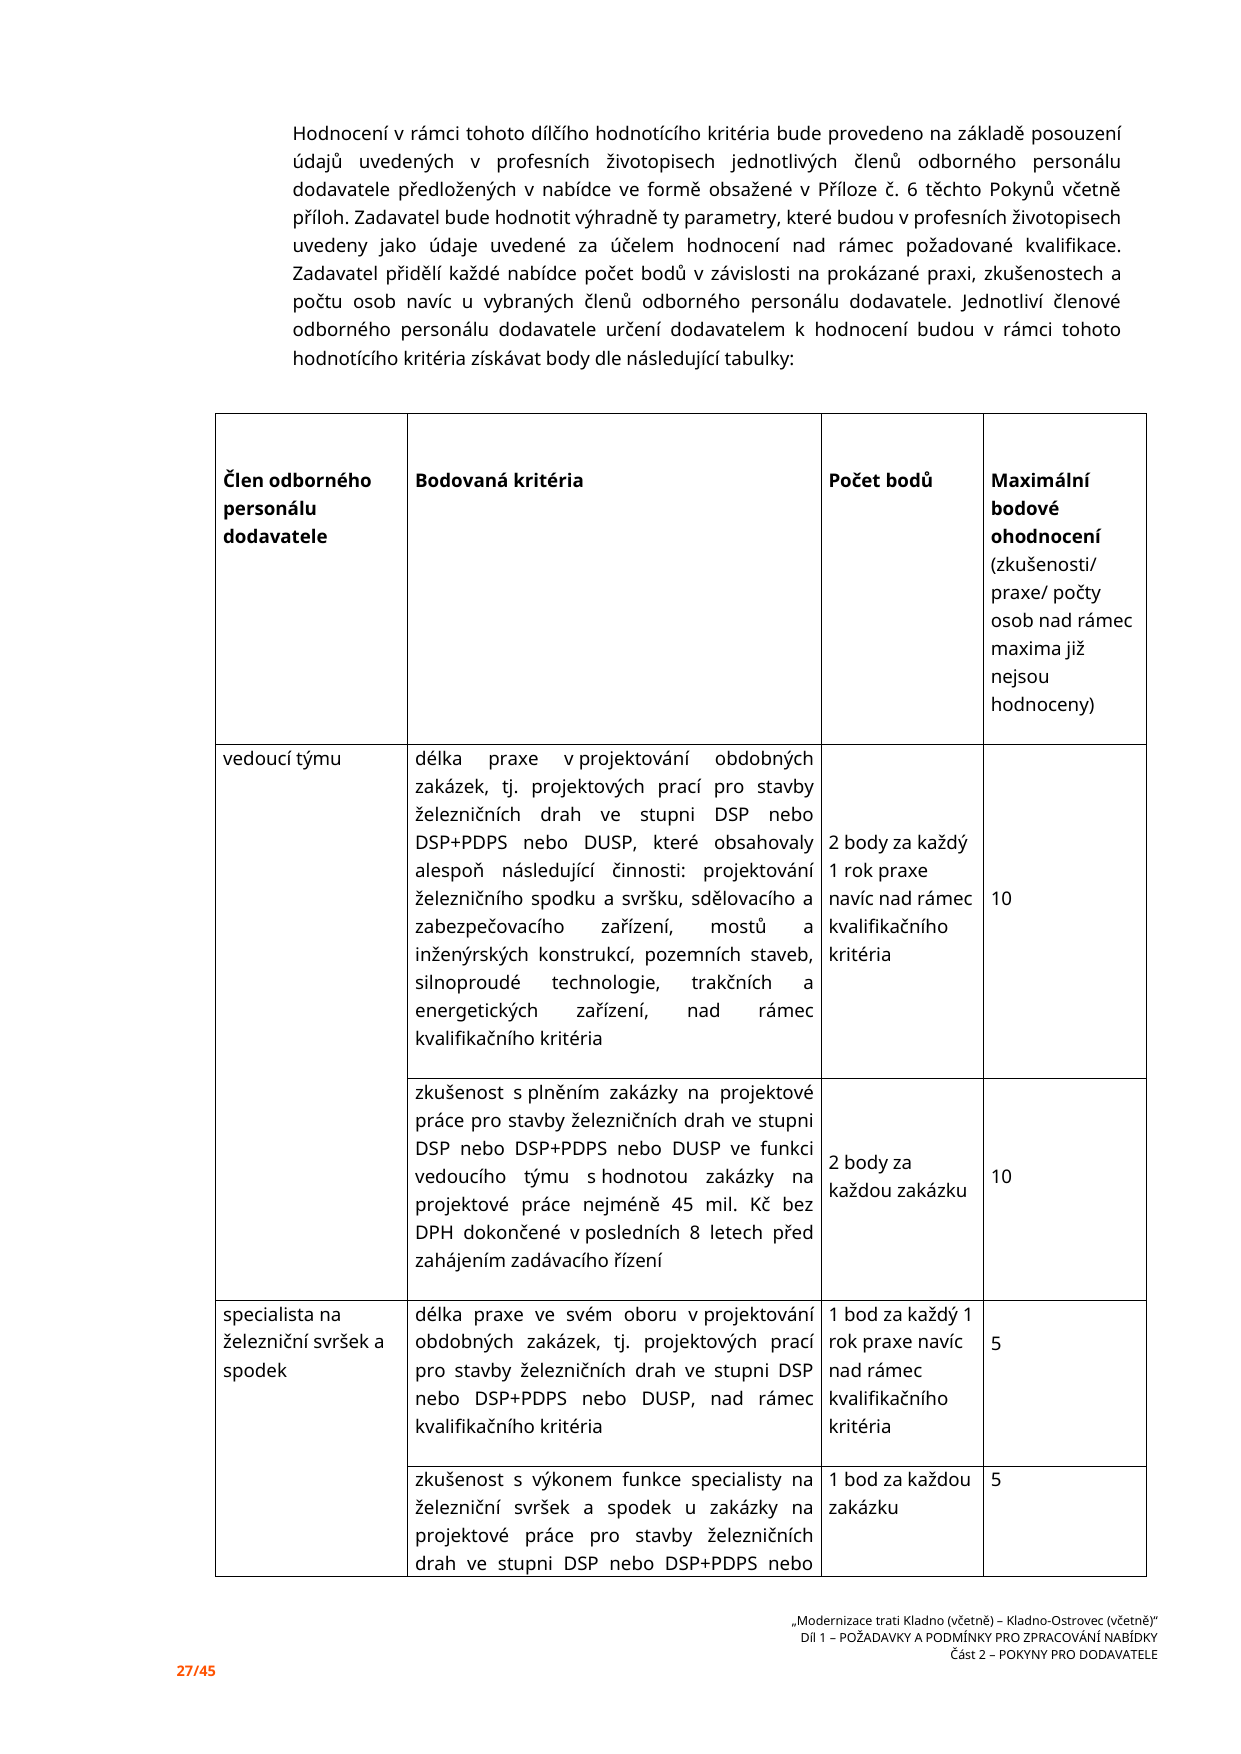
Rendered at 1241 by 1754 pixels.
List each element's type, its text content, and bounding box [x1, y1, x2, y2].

table_cell specialista na železniční svršek a spodek [216, 1301, 407, 1576]
table_cell 1 bod za každý 1 rok praxe navíc nad rámec kvalifikačního kritéria [822, 1301, 983, 1466]
table_cell 2 body za každou zakázku [822, 1079, 983, 1300]
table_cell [822, 1467, 983, 1576]
table_cell délka praxe ve svém oboru v projektování obdobných zakázek, tj. projektových prací pro stavby železničních drah ve stupni DSP nebo DSP+PDPS nebo DUSP, nad rámec kvalifikačního kritéria [408, 1301, 821, 1466]
table_cell vedoucí týmu [216, 745, 407, 1300]
table_header Bodovaná kritéria [408, 414, 821, 744]
table_cell 10 [984, 745, 1146, 1078]
list Hodnocení v rámci tohoto dílčího hodnotícího kritéria bude provedeno na základě posouzení údajů uvedených v profesních životopisech jednotlivých členů odborného personálu dodavatele předložených v nabídce ve formě obsažené v Příloze č. 6 těchto Pokynů včetně příloh. Zadavatel bude hodnotit výhradně ty parametry, které budou v profesních životopisech uvedeny jako údaje uvedené za účelem hodnocení nad rámec požadované kvalifikace. Zadavatel přidělí každé nabídce počet bodů v závislosti na prokázané praxi, zkušenostech a počtu osob navíc u vybraných členů odborného personálu dodavatele. Jednotliví členové odborného personálu dodavatele určení dodavatelem k hodnocení budou v rámci tohoto hodnotícího kritéria získávat body dle následující tabulky: [292, 121, 1122, 370]
table_cell 10 [984, 1079, 1146, 1300]
table_header Člen odborného personálu dodavatele [216, 414, 407, 744]
table_cell 5 [984, 1301, 1146, 1466]
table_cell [408, 1467, 821, 1576]
table_cell 2 body za každý 1 rok praxe navíc nad rámec kvalifikačního kritéria [822, 745, 983, 1078]
table_cell zkušenost s plněním zakázky na projektové práce pro stavby železničních drah ve stupni DSP nebo DSP+PDPS nebo DUSP ve funkci vedoucího týmu s hodnotou zakázky na projektové práce nejméně 45 mil. Kč bez DPH dokončené v posledních 8 letech před zahájením zadávacího řízení [408, 1079, 821, 1300]
table_cell 5 [984, 1467, 1146, 1576]
table_header Počet bodů [822, 414, 983, 744]
table_cell délka praxe v projektování obdobných zakázek, tj. projektových prací pro stavby železničních drah ve stupni DSP nebo DSP+PDPS nebo DUSP, které obsahovaly alespoň následující činnosti: projektování železničního spodku a svršku, sdělovacího a zabezpečovacího zařízení, mostů a inženýrských konstrukcí, pozemních staveb, silnoproudé technologie, trakčních a energetických zařízení, nad rámec kvalifikačního kritéria [408, 745, 821, 1078]
table_header Maximální bodové ohodnocení (zkušenosti/ praxe/ počty osob nad rámec maxima již nejsou hodnoceny) [984, 414, 1146, 744]
